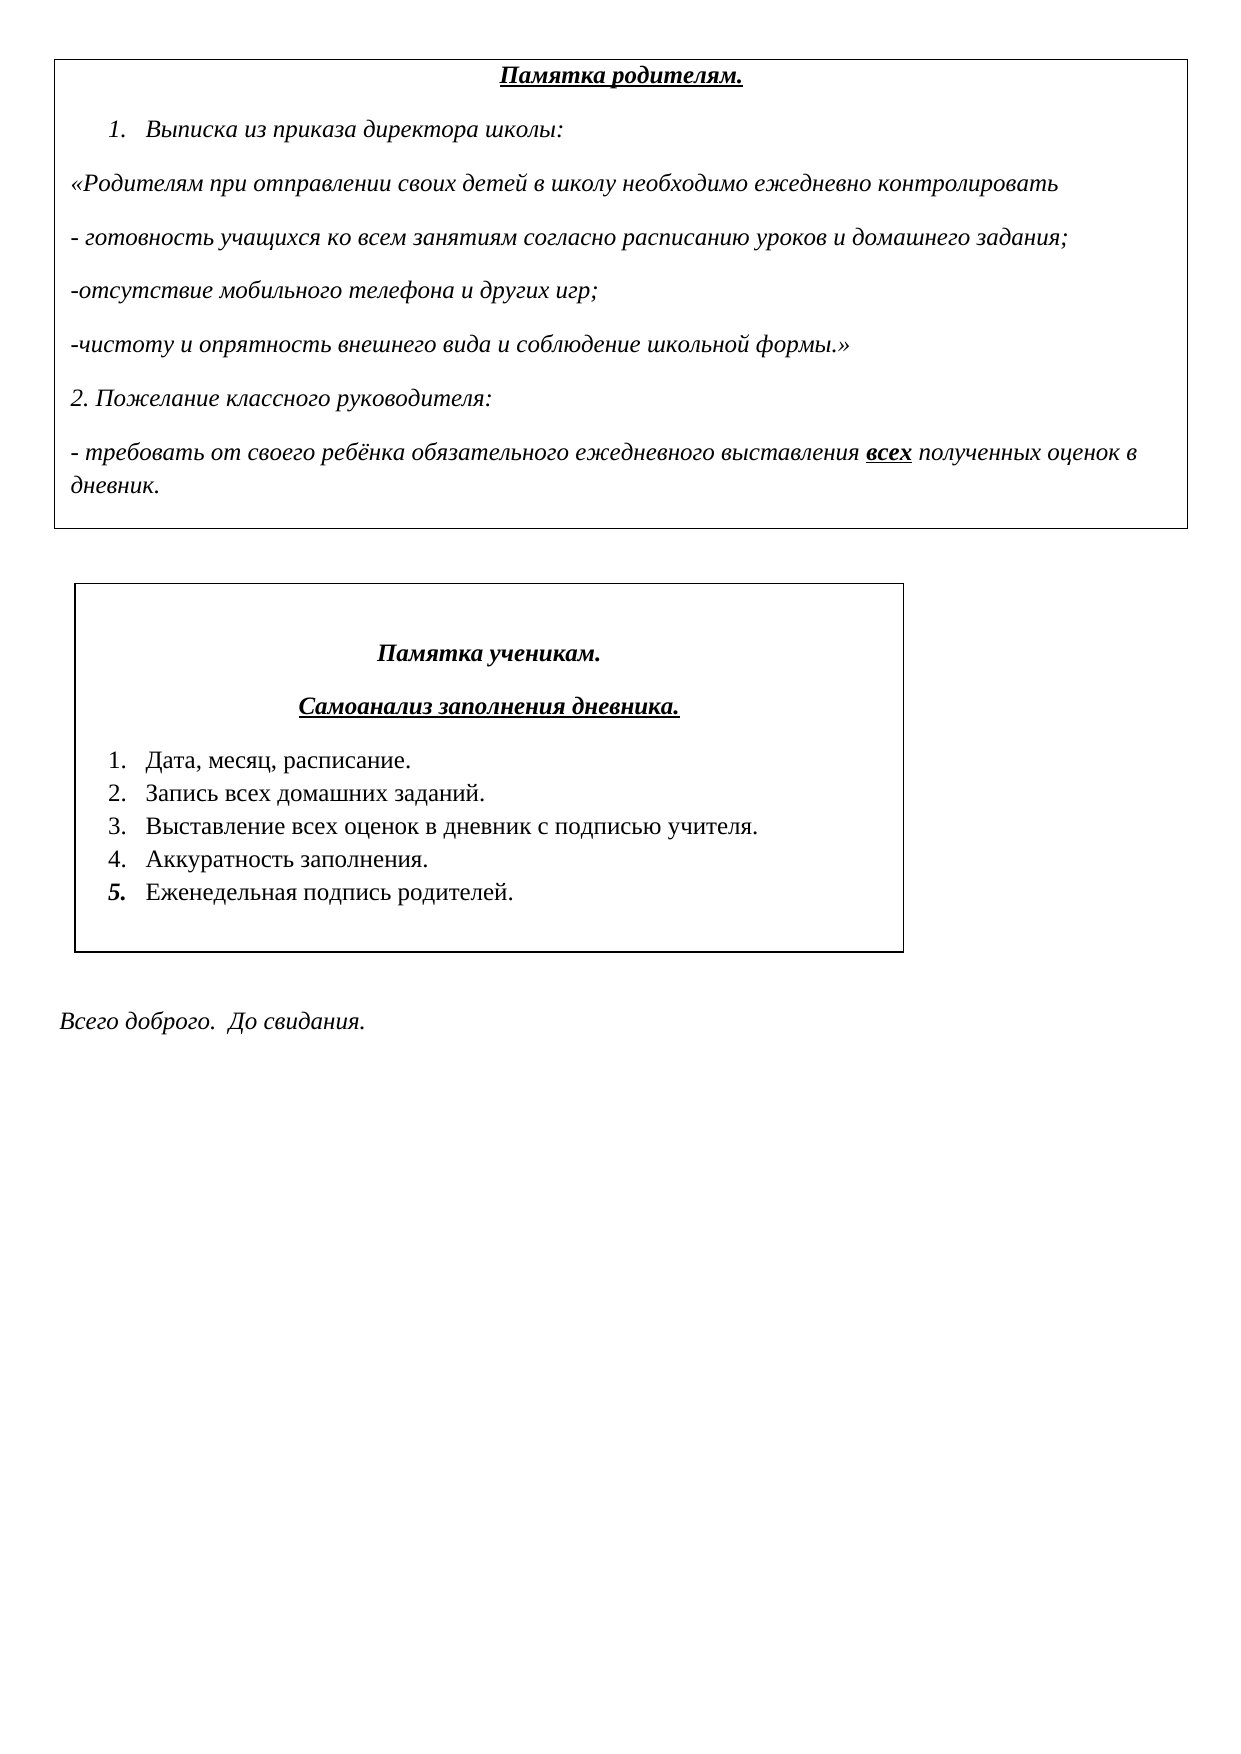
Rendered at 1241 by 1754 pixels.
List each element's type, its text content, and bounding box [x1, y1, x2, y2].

table_header Памятка ученикам. Самоанализ заполнения дневника. Дата, месяц, расписание. Запись всех домашних заданий. Выставление всех оценок в дневник с подписью учителя. Аккуратность заполнения. Еженедельная подпись родителей. [76, 584, 903, 951]
text Всего доброго. До свидания. [59, 1006, 1181, 1035]
table_header Памятка родителям. Выписка из приказа директора школы: «Родителям при отправлении своих детей в школу необходимо ежедневно контролировать - готовность учащихся ко всем занятиям согласно расписанию уроков и домашнего задания; -отсутствие мобильного телефона и других игр; -чистоту и опрятность внешнего вида и соблюдение школьной формы.» 2. Пожелание классного руководителя: - требовать от своего ребёнка обязательного ежедневного выставления всех полученных оценок в дневник. [55, 60, 1187, 528]
